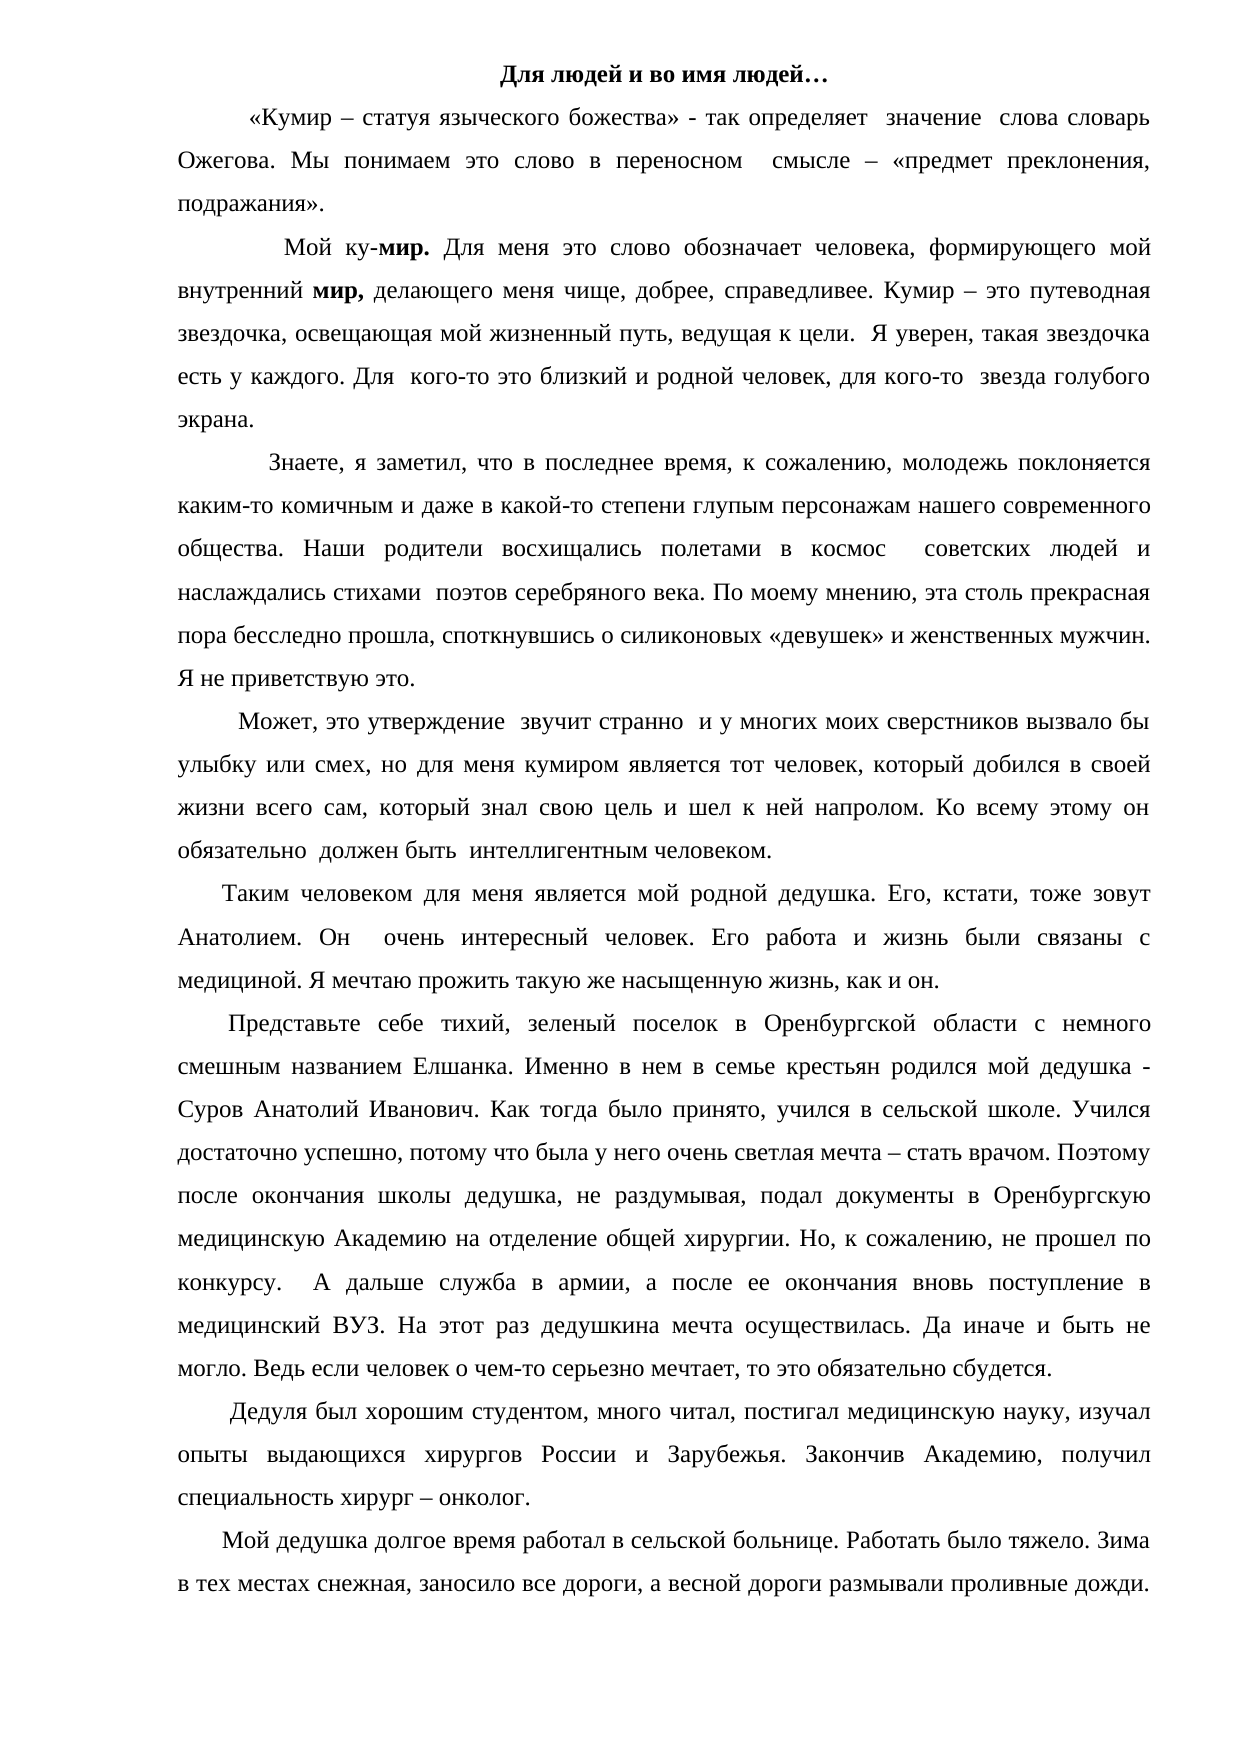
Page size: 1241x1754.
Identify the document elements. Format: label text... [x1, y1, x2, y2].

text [177, 1525, 1152, 1597]
text Знаете, я заметил, что в последнее время, к сожалению, молодежь поклоняется каким-то комичным и даже в какой-то степени глупым персонажам нашего современного общества. Наши родители восхищались полетами в космос советских людей и наслаждались стихами поэтов серебряного века. По моему мнению, эта столь прекрасная пора бесследно прошла, споткнувшись о силиконовых «девушек» и женственных мужчин. Я не приветствую это. [177, 447, 1152, 692]
text «Кумир – статуя языческого божества» - так определяет значение слова словарь Ожегова. Мы понимаем это слово в переносном смысле – «предмет преклонения, подражания». [177, 102, 1152, 217]
text Дедуля был хорошим студентом, много читал, постигал медицинскую науку, изучал опыты выдающихся хирургов России и Зарубежья. Закончив Академию, получил специальность хирург – онколог. [177, 1396, 1152, 1511]
text Мой ку-мир. Для меня это слово обозначает человека, формирующего мой внутренний мир, делающего меня чище, добрее, справедливее. Кумир – это путеводная звездочка, освещающая мой жизненный путь, ведущая к цели. Я уверен, такая звездочка есть у каждого. Для кого-то это близкий и родной человек, для кого-то звезда голубого экрана. [177, 232, 1152, 433]
text Может, это утверждение звучит странно и у многих моих сверстников вызвало бы улыбку или смех, но для меня кумиром является тот человек, который добился в своей жизни всего сам, который знал свою цель и шел к ней напролом. Ко всему этому он обязательно должен быть интеллигентным человеком. [177, 706, 1152, 864]
text Таким человеком для меня является мой родной дедушка. Его, кстати, тоже зовут Анатолием. Он очень интересный человек. Его работа и жизнь были связаны с медициной. Я мечтаю прожить такую же насыщенную жизнь, как и он. [177, 878, 1152, 993]
text Представьте себе тихий, зеленый поселок в Оренбургской области с немного смешным названием Елшанка. Именно в нем в семье крестьян родился мой дедушка - Суров Анатолий Иванович. Как тогда было принято, учился в сельской школе. Учился достаточно успешно, потому что была у него очень светлая мечта – стать врачом. Поэтому после окончания школы дедушка, не раздумывая, подал документы в Оренбургскую медицинскую Академию на отделение общей хирургии. Но, к сожалению, не прошел по конкурсу. А дальше служба в армии, а после ее окончания вновь поступление в медицинский ВУЗ. На этот раз дедушкина мечта осуществилась. Да иначе и быть не могло. Ведь если человек о чем-то серьезно мечтает, то это обязательно сбудется. [177, 1008, 1152, 1382]
text Для людей и во имя людей… [177, 59, 1152, 88]
